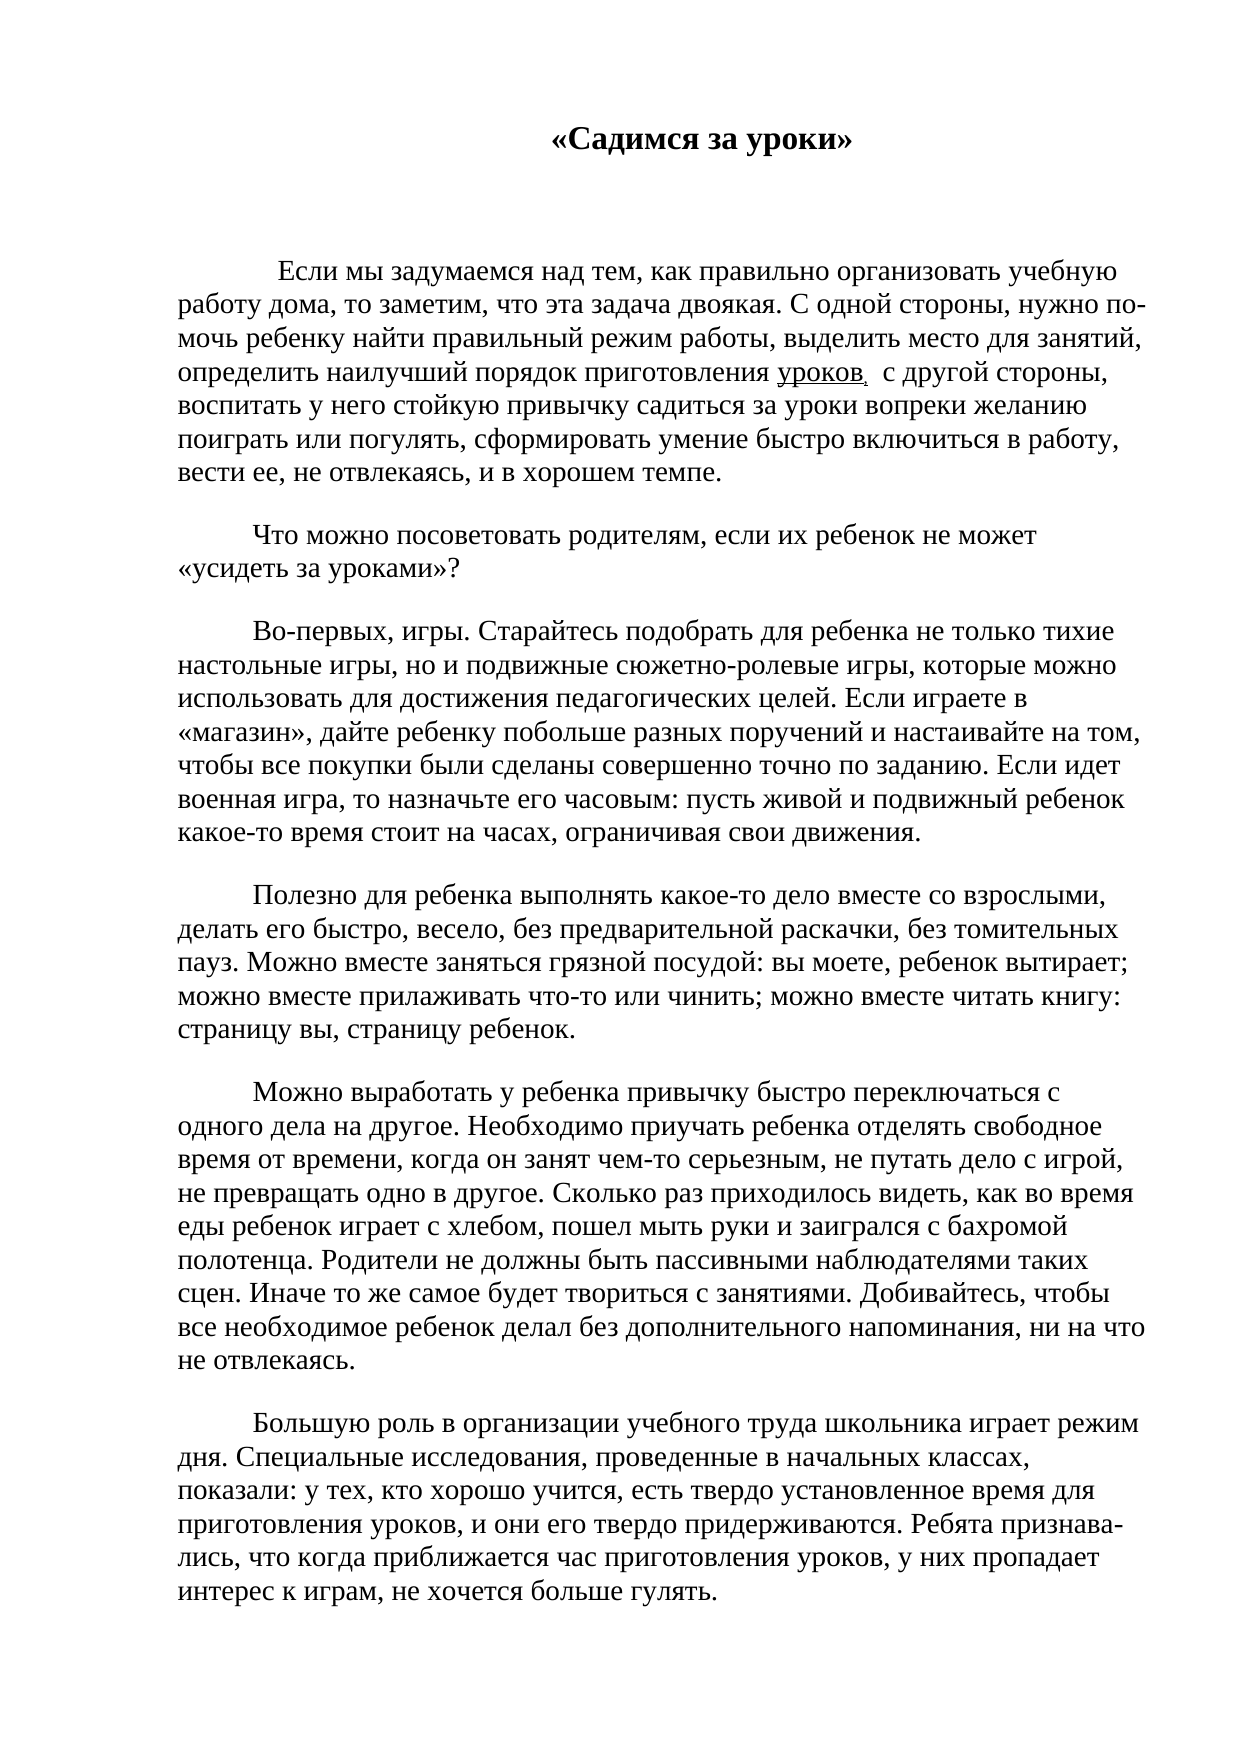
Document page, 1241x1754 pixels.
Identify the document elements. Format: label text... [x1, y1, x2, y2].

text Во-первых, игры. Старайтесь подобрать для ребенка не только тихие настольные игры, но и подвижные сюжетно-ролевые игры, которые можно использовать для достижения педагогических целей. Если играете в «магазин», дайте ребенку побольше разных поручений и настаивайте на том, чтобы все покупки были сделаны совершенно точно по заданию. Если идет военная игра, то назначьте его часовым: пусть живой и подвижный ребенок какое-то время стоит на часах, ограничивая свои движения. [177, 613, 1152, 848]
text Можно выработать у ребенка привычку быстро переключаться с одного дела на другое. Необходимо приучать ребенка отделять свободное время от времени, когда он занят чем-то серьезным, не путать дело с игрой, не превращать одно в другое. Сколько раз приходилось видеть, как во время еды ребенок играет с хлебом, пошел мыть руки и заигрался с бахромой полотенца. Родители не должны быть пассивными наблюдателями таких сцен. Иначе то же самое будет твориться с занятиями. Добивайтесь, чтобы все необходимое ребенок делал без дополнительного напоминания, ни на что не отвлекаясь. [177, 1074, 1152, 1376]
text «Садимся за уроки» [177, 118, 1152, 156]
text Что можно посоветовать родителям, если их ребенок не может «усидеть за уроками»? [177, 517, 1152, 584]
text Если мы задумаемся над тем, как правильно организовать учебную работу дома, то заметим, что эта задача двоякая. С одной стороны, нужно помочь ребенку найти правильный режим работы, выделить место для занятий, определить наилучший порядок приготовления уроков, с другой стороны, воспитать у него стойкую привычку садиться за уроки вопреки желанию поиграть или погулять, сформировать умение быстро включиться в работу, вести ее, не отвлекаясь, и в хорошем темпе. [177, 253, 1152, 488]
text Большую роль в организации учебного труда школьника играет режим дня. Специальные исследования, проведенные в начальных классах, показали: у тех, кто хорошо учится, есть твердо установленное время для приготовления уроков, и они его твердо придерживаются. Ребята признавались, что когда приближается час приготовления уроков, у них пропадает интерес к играм, не хочется больше гулять. [177, 1405, 1152, 1606]
text Полезно для ребенка выполнять какое-то дело вместе со взрослыми, делать его быстро, весело, без предварительной раскачки, без томительных пауз. Можно вместе заняться грязной посудой: вы моете, ребенок вытирает; можно вместе прилаживать что-то или чинить; можно вместе читать книгу: страницу вы, страницу ребенок. [177, 877, 1152, 1045]
